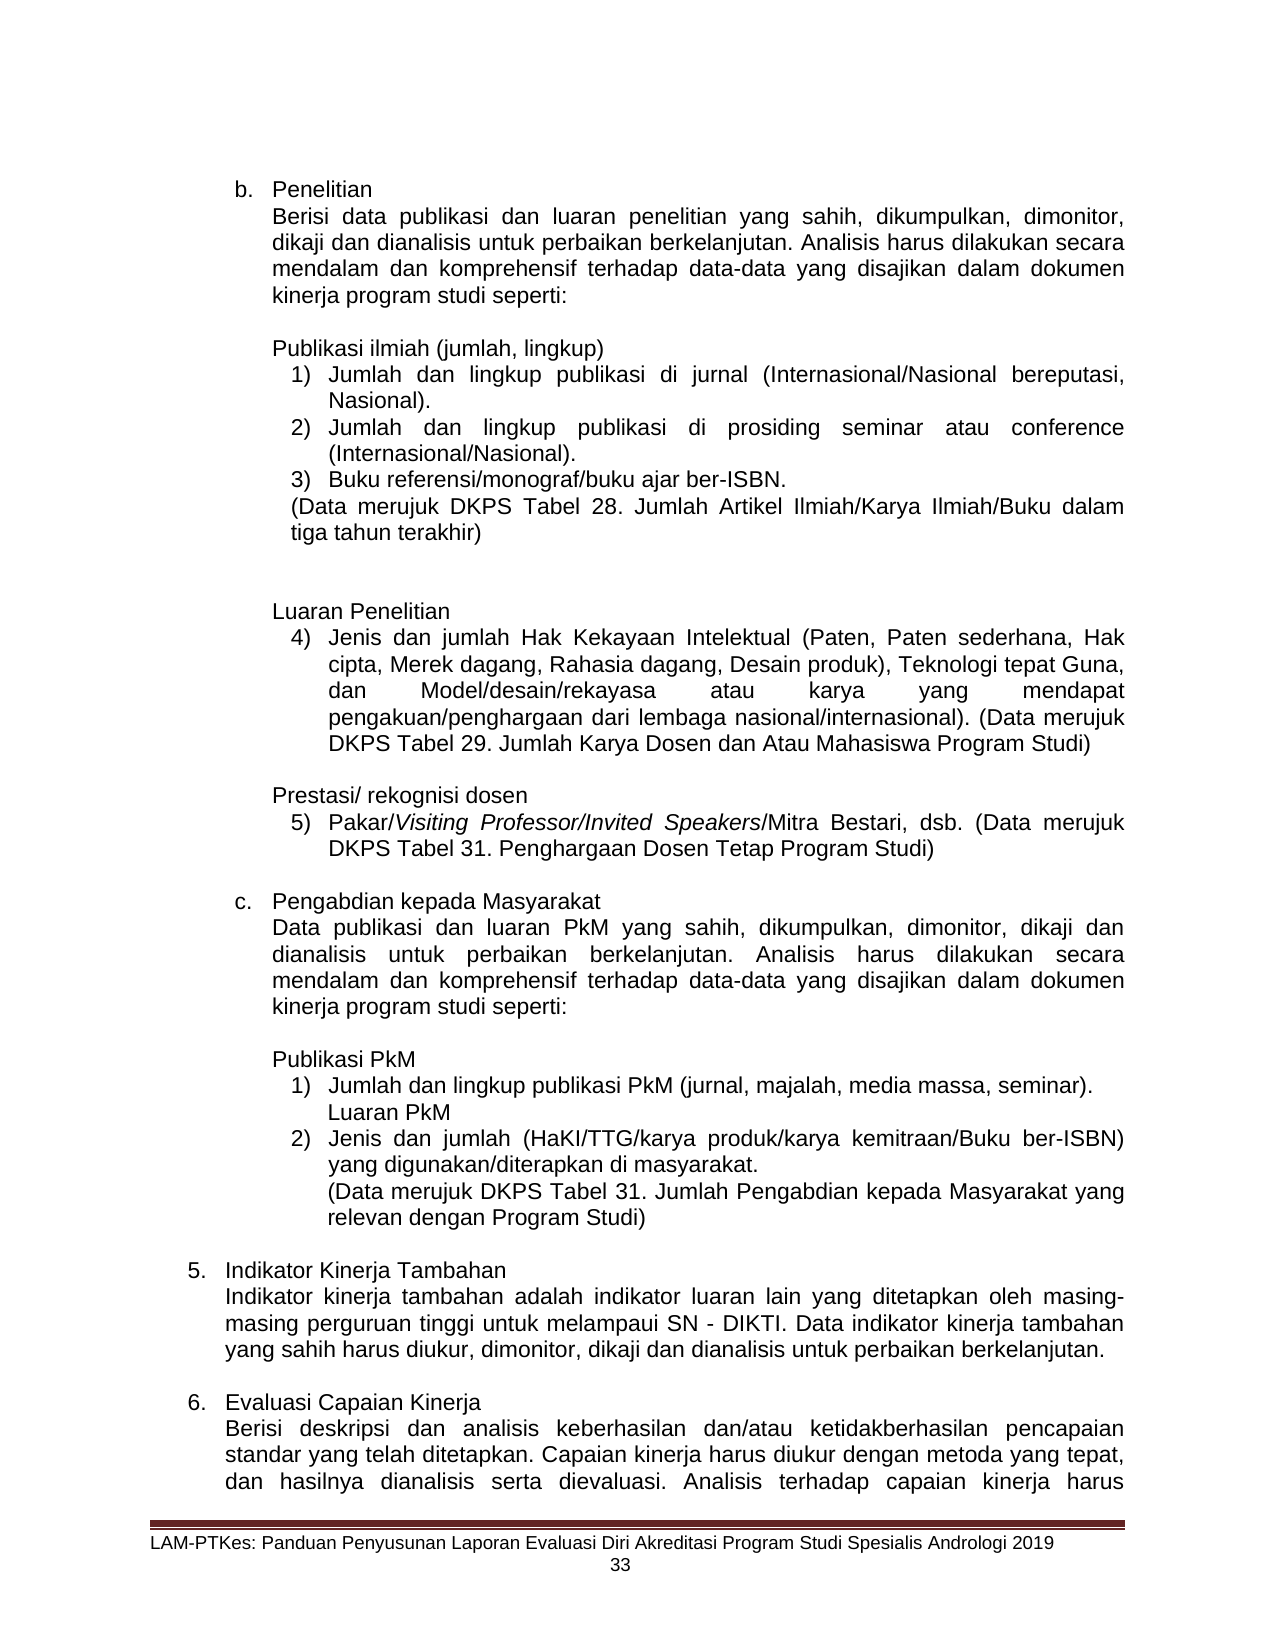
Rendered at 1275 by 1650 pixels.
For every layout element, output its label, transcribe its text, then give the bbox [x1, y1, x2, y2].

text Prestasi/ rekognisi dosen [272, 782, 1125, 809]
list Penelitian [234, 176, 1125, 203]
list Pengabdian kepada Masyarakat [234, 888, 1125, 914]
list Evaluasi Capaian Kinerja [187, 1389, 1125, 1415]
list Jenis dan jumlah Hak Kekayaan Intelektual (Paten, Paten sederhana, Hak cipta, Merek dagang, Rahasia dagang, Desain produk), Teknologi tepat Guna, dan Model/desain/rekayasa atau karya yang mendapat pengakuan/penghargaan dari lembaga nasional/internasional). (Data merujuk DKPS Tabel 29. Jumlah Karya Dosen dan Atau Mahasiswa Program Studi) [291, 624, 1125, 756]
list Jumlah dan lingkup publikasi di jurnal (Internasional/Nasional bereputasi, Nasional). [291, 361, 1125, 413]
text (Data merujuk DKPS Tabel 31. Jumlah Pengabdian kepada Masyarakat yang relevan dengan Program Studi) [327, 1178, 1125, 1231]
text Luaran PkM [327, 1099, 1125, 1125]
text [225, 1415, 1125, 1494]
list Jumlah dan lingkup publikasi di prosiding seminar atau conference (Internasional/Nasional). [291, 413, 1125, 466]
list Jenis dan jumlah (HaKI/TTG/karya produk/karya kemitraan/Buku ber-ISBN) yang digunakan/diterapkan di masyarakat. [291, 1125, 1125, 1178]
list Indikator Kinerja Tambahan [187, 1257, 1125, 1283]
list Jumlah dan lingkup publikasi PkM (jurnal, majalah, media massa, seminar). [291, 1072, 1125, 1099]
text Data publikasi dan luaran PkM yang sahih, dikumpulkan, dimonitor, dikaji dan dianalisis untuk perbaikan berkelanjutan. Analisis harus dilakukan secara mendalam dan komprehensif terhadap data-data yang disajikan dalam dokumen kinerja program studi seperti: [272, 914, 1125, 1020]
list Pakar/Visiting Professor/Invited Speakers/Mitra Bestari, dsb. (Data merujuk DKPS Tabel 31. Penghargaan Dosen Tetap Program Studi) [291, 809, 1125, 862]
text Luaran Penelitian [272, 598, 1125, 624]
text Publikasi PkM [272, 1046, 1125, 1072]
text (Data merujuk DKPS Tabel 28. Jumlah Artikel Ilmiah/Karya Ilmiah/Buku dalam tiga tahun terakhir) [291, 493, 1125, 545]
text Berisi data publikasi dan luaran penelitian yang sahih, dikumpulkan, dimonitor, dikaji dan dianalisis untuk perbaikan berkelanjutan. Analisis harus dilakukan secara mendalam dan komprehensif terhadap data-data yang disajikan dalam dokumen kinerja program studi seperti: [272, 203, 1125, 308]
text Indikator kinerja tambahan adalah indikator luaran lain yang ditetapkan oleh masing-masing perguruan tinggi untuk melampaui SN - DIKTI. Data indikator kinerja tambahan yang sahih harus diukur, dimonitor, dikaji dan dianalisis untuk perbaikan berkelanjutan. [225, 1283, 1125, 1362]
list Buku referensi/monograf/buku ajar ber-ISBN. [291, 466, 1125, 493]
text Publikasi ilmiah (jumlah, lingkup) [272, 334, 1125, 361]
